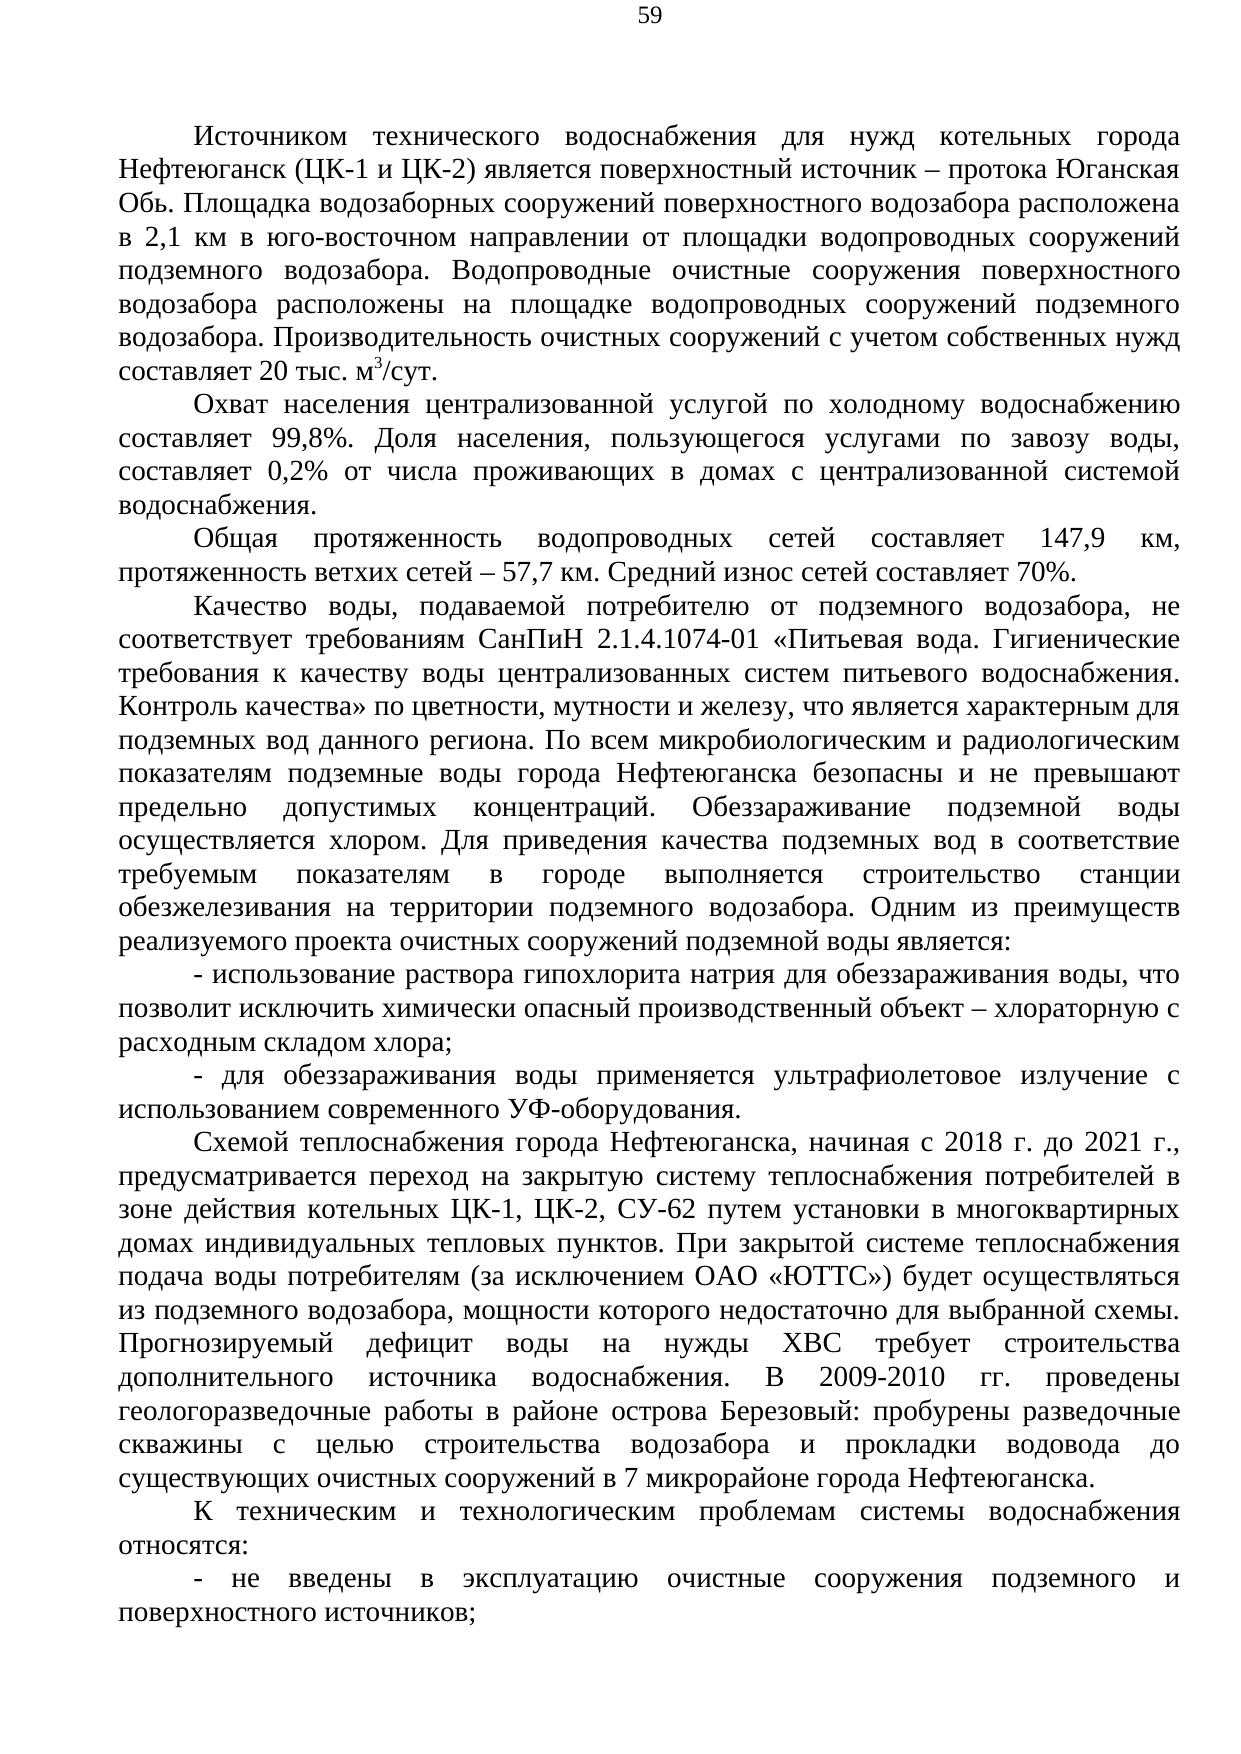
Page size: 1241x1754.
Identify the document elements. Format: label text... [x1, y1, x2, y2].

text Качество воды, подаваемой потребителю от подземного водозабора, не соответствует требованиям СанПиН 2.1.4.1074-01 «Питьевая вода. Гигиенические требования к качеству воды централизованных систем питьевого водоснабжения. Контроль качества» по цветности, мутности и железу, что является характерным для подземных вод данного региона. По всем микробиологическим и радиологическим показателям подземные воды города Нефтеюганска безопасны и не превышают предельно допустимых концентраций. Обеззараживание подземной воды осуществляется хлором. Для приведения качества подземных вод в соответствие требуемым показателям в городе выполняется строительство станции обезжелезивания на территории подземного водозабора. Одним из преимуществ реализуемого проекта очистных сооружений подземной воды является: [118, 588, 1181, 957]
text - для обеззараживания воды применяется ультрафиолетовое излучение с использованием современного УФ-оборудования. [118, 1057, 1181, 1124]
text Источником технического водоснабжения для нужд котельных города Нефтеюганск (ЦК-1 и ЦК-2) является поверхностный источник – протока Юганская Обь. Площадка водозаборных сооружений поверхностного водозабора расположена в 2,1 км в юго-восточном направлении от площадки водопроводных сооружений подземного водозабора. Водопроводные очистные сооружения поверхностного водозабора расположены на площадке водопроводных сооружений подземного водозабора. Производительность очистных сооружений с учетом собственных нужд составляет 20 тыс. м3/сут. [118, 118, 1181, 386]
text Общая протяженность водопроводных сетей составляет 147,9 км, протяженность ветхих сетей – 57,7 км. Средний износ сетей составляет 70%. [118, 521, 1181, 588]
text К техническим и технологическим проблемам системы водоснабжения относятся: [118, 1493, 1181, 1560]
text - использование раствора гипохлорита натрия для обеззараживания воды, что позволит исключить химически опасный производственный объект – хлораторную с расходным складом хлора; [118, 957, 1181, 1057]
text Охват населения централизованной услугой по холодному водоснабжению составляет 99,8%. Доля населения, пользующегося услугами по завозу воды, составляет 0,2% от числа проживающих в домах с централизованной системой водоснабжения. [118, 386, 1181, 521]
text Схемой теплоснабжения города Нефтеюганска, начиная с 2018 г. до 2021 г., предусматривается переход на закрытую систему теплоснабжения потребителей в зоне действия котельных ЦК-1, ЦК-2, СУ-62 путем установки в многоквартирных домах индивидуальных тепловых пунктов. При закрытой системе теплоснабжения подача воды потребителям (за исключением ОАО «ЮТТС») будет осуществляться из подземного водозабора, мощности которого недостаточно для выбранной схемы. Прогнозируемый дефицит воды на нужды ХВС требует строительства дополнительного источника водоснабжения. В 2009-2010 гг. проведены геологоразведочные работы в районе острова Березовый: пробурены разведочные скважины с целью строительства водозабора и прокладки водовода до существующих очистных сооружений в 7 микрорайоне города Нефтеюганска. [118, 1124, 1181, 1493]
text - не введены в эксплуатацию очистные сооружения подземного и поверхностного источников; [118, 1560, 1181, 1627]
